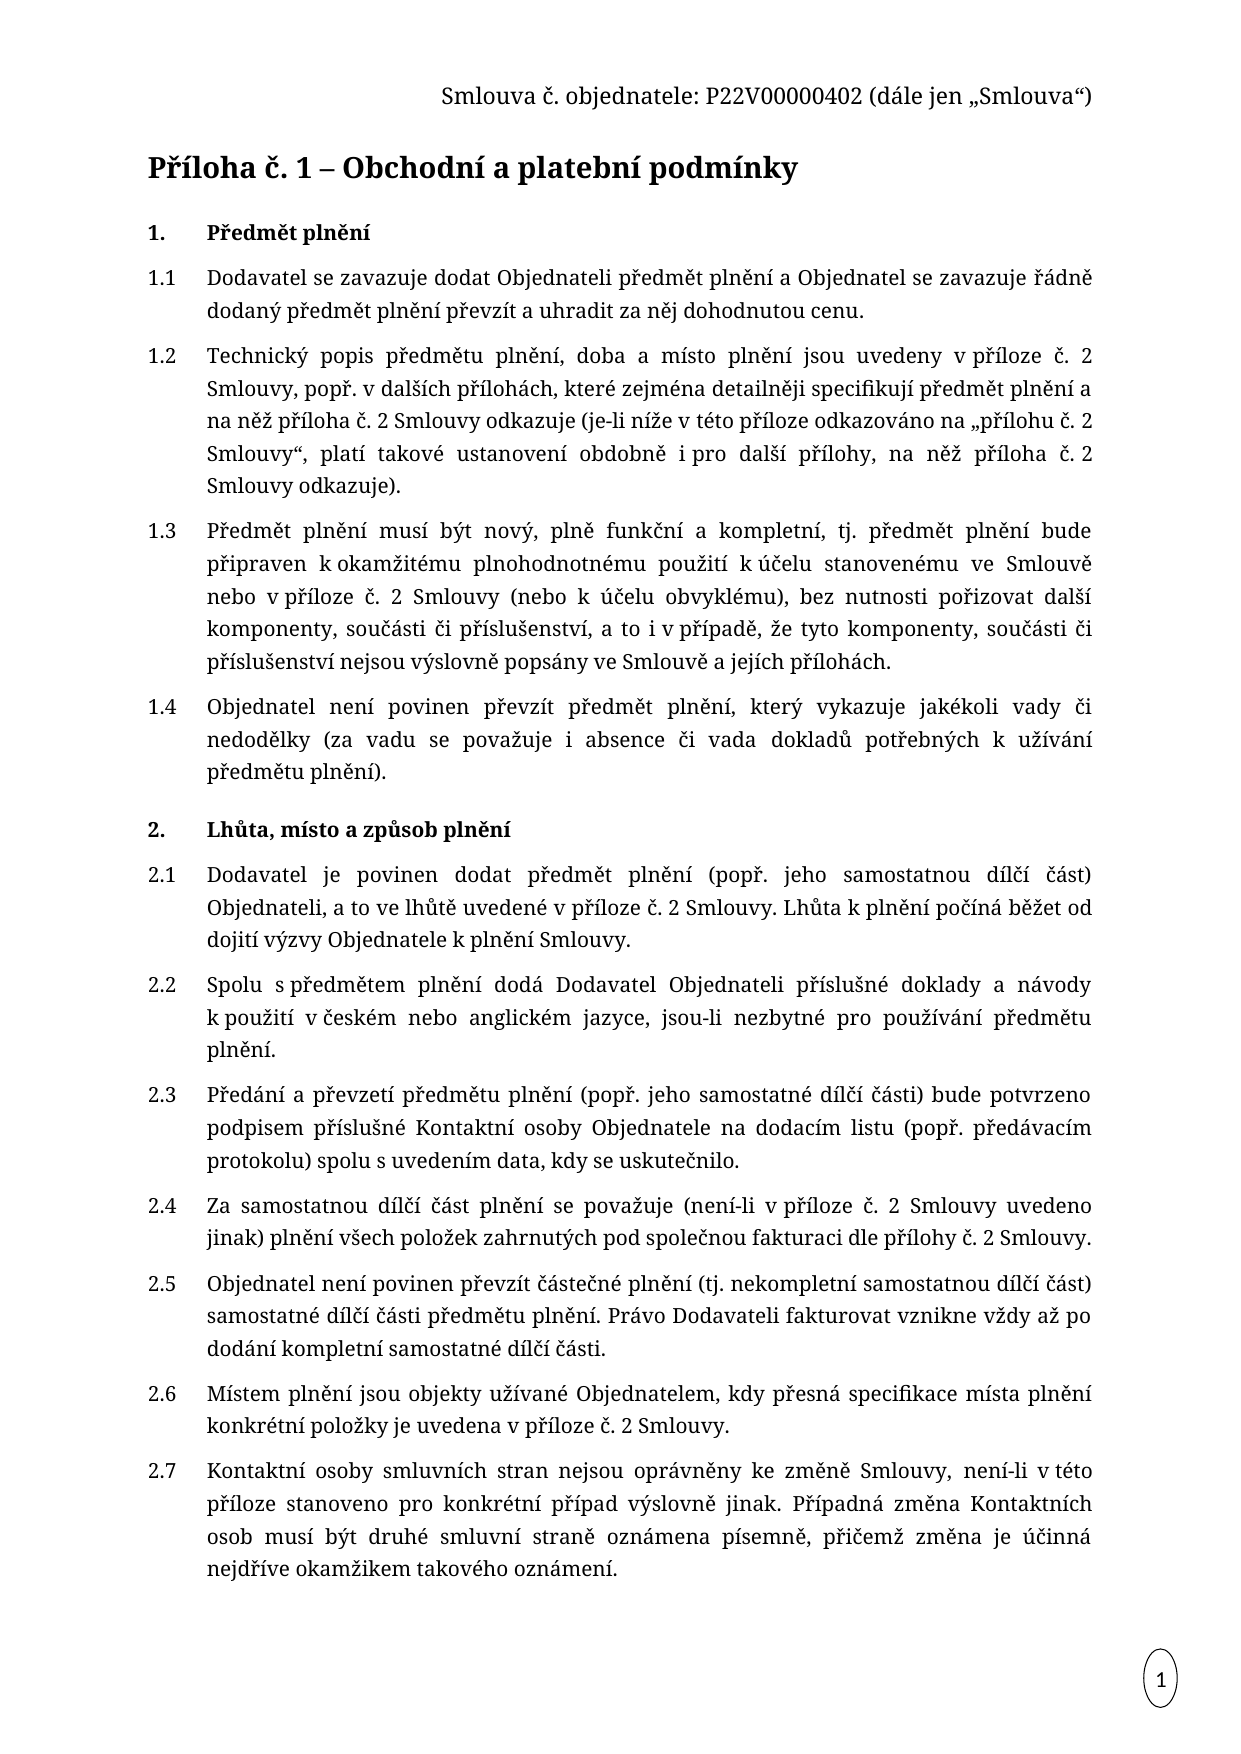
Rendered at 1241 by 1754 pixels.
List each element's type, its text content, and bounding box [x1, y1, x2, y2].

list Spolu s předmětem plnění dodá Dodavatel Objednateli příslušné doklady a návody k použití v českém nebo anglickém jazyce, jsou-li nezbytné pro používání předmětu plnění. [148, 970, 1093, 1064]
list Dodavatel se zavazuje dodat Objednateli předmět plnění a Objednatel se zavazuje řádně dodaný předmět plnění převzít a uhradit za něj dohodnutou cenu. [148, 263, 1093, 324]
list Předmět plnění musí být nový, plně funkční a kompletní, tj. předmět plnění bude připraven k okamžitému plnohodnotnému použití k účelu stanovenému ve Smlouvě nebo v příloze č. 2 Smlouvy (nebo k účelu obvyklému), bez nutnosti pořizovat další komponenty, součásti či příslušenství, a to i v případě, že tyto komponenty, součásti či příslušenství nejsou výslovně popsány ve Smlouvě a jejích přílohách. [148, 517, 1093, 675]
list Dodavatel je povinen dodat předmět plnění (popř. jeho samostatnou dílčí část) Objednateli, a to ve lhůtě uvedené v příloze č. 2 Smlouvy. Lhůta k plnění počíná běžet od dojití výzvy Objednatele k plnění Smlouvy. [148, 860, 1093, 954]
list Objednatel není povinen převzít předmět plnění, který vykazuje jakékoli vady či nedodělky (za vadu se považuje i absence či vada dokladů potřebných k užívání předmětu plnění). [148, 692, 1093, 786]
list Objednatel není povinen převzít částečné plnění (tj. nekompletní samostatnou dílčí část) samostatné dílčí části předmětu plnění. Právo Dodavateli fakturovat vznikne vždy až po dodání kompletní samostatné dílčí části. [148, 1269, 1093, 1362]
list Místem plnění jsou objekty užívané Objednatelem, kdy přesná specifikace místa plnění konkrétní položky je uvedena v příloze č. 2 Smlouvy. [148, 1379, 1093, 1440]
list Lhůta, místo a způsob plnění [148, 815, 1093, 843]
list Kontaktní osoby smluvních stran nejsou oprávněny ke změně Smlouvy, není-li v této příloze stanoveno pro konkrétní případ výslovně jinak. Případná změna Kontaktních osob musí být druhé smluvní straně oznámena písemně, přičemž změna je účinná nejdříve okamžikem takového oznámení. [148, 1457, 1093, 1583]
list Technický popis předmětu plnění, doba a místo plnění jsou uvedeny v příloze č. 2 Smlouvy, popř. v dalších přílohách, které zejména detailněji specifikují předmět plnění a na něž příloha č. 2 Smlouvy odkazuje (je-li níže v této příloze odkazováno na „přílohu č. 2 Smlouvy“, platí takové ustanovení obdobně i pro další přílohy, na něž příloha č. 2 Smlouvy odkazuje). [148, 341, 1093, 500]
list Předání a převzetí předmětu plnění (popř. jeho samostatné dílčí části) bude potvrzeno podpisem příslušné Kontaktní osoby Objednatele na dodacím listu (popř. předávacím protokolu) spolu s uvedením data, kdy se uskutečnilo. [148, 1081, 1093, 1174]
list Předmět plnění [148, 218, 1093, 247]
list Za samostatnou dílčí část plnění se považuje (není-li v příloze č. 2 Smlouvy uvedeno jinak) plnění všech položek zahrnutých pod společnou fakturaci dle přílohy č. 2 Smlouvy. [148, 1191, 1093, 1252]
text Příloha č. 1 – Obchodní a platební podmínky [148, 148, 1093, 187]
